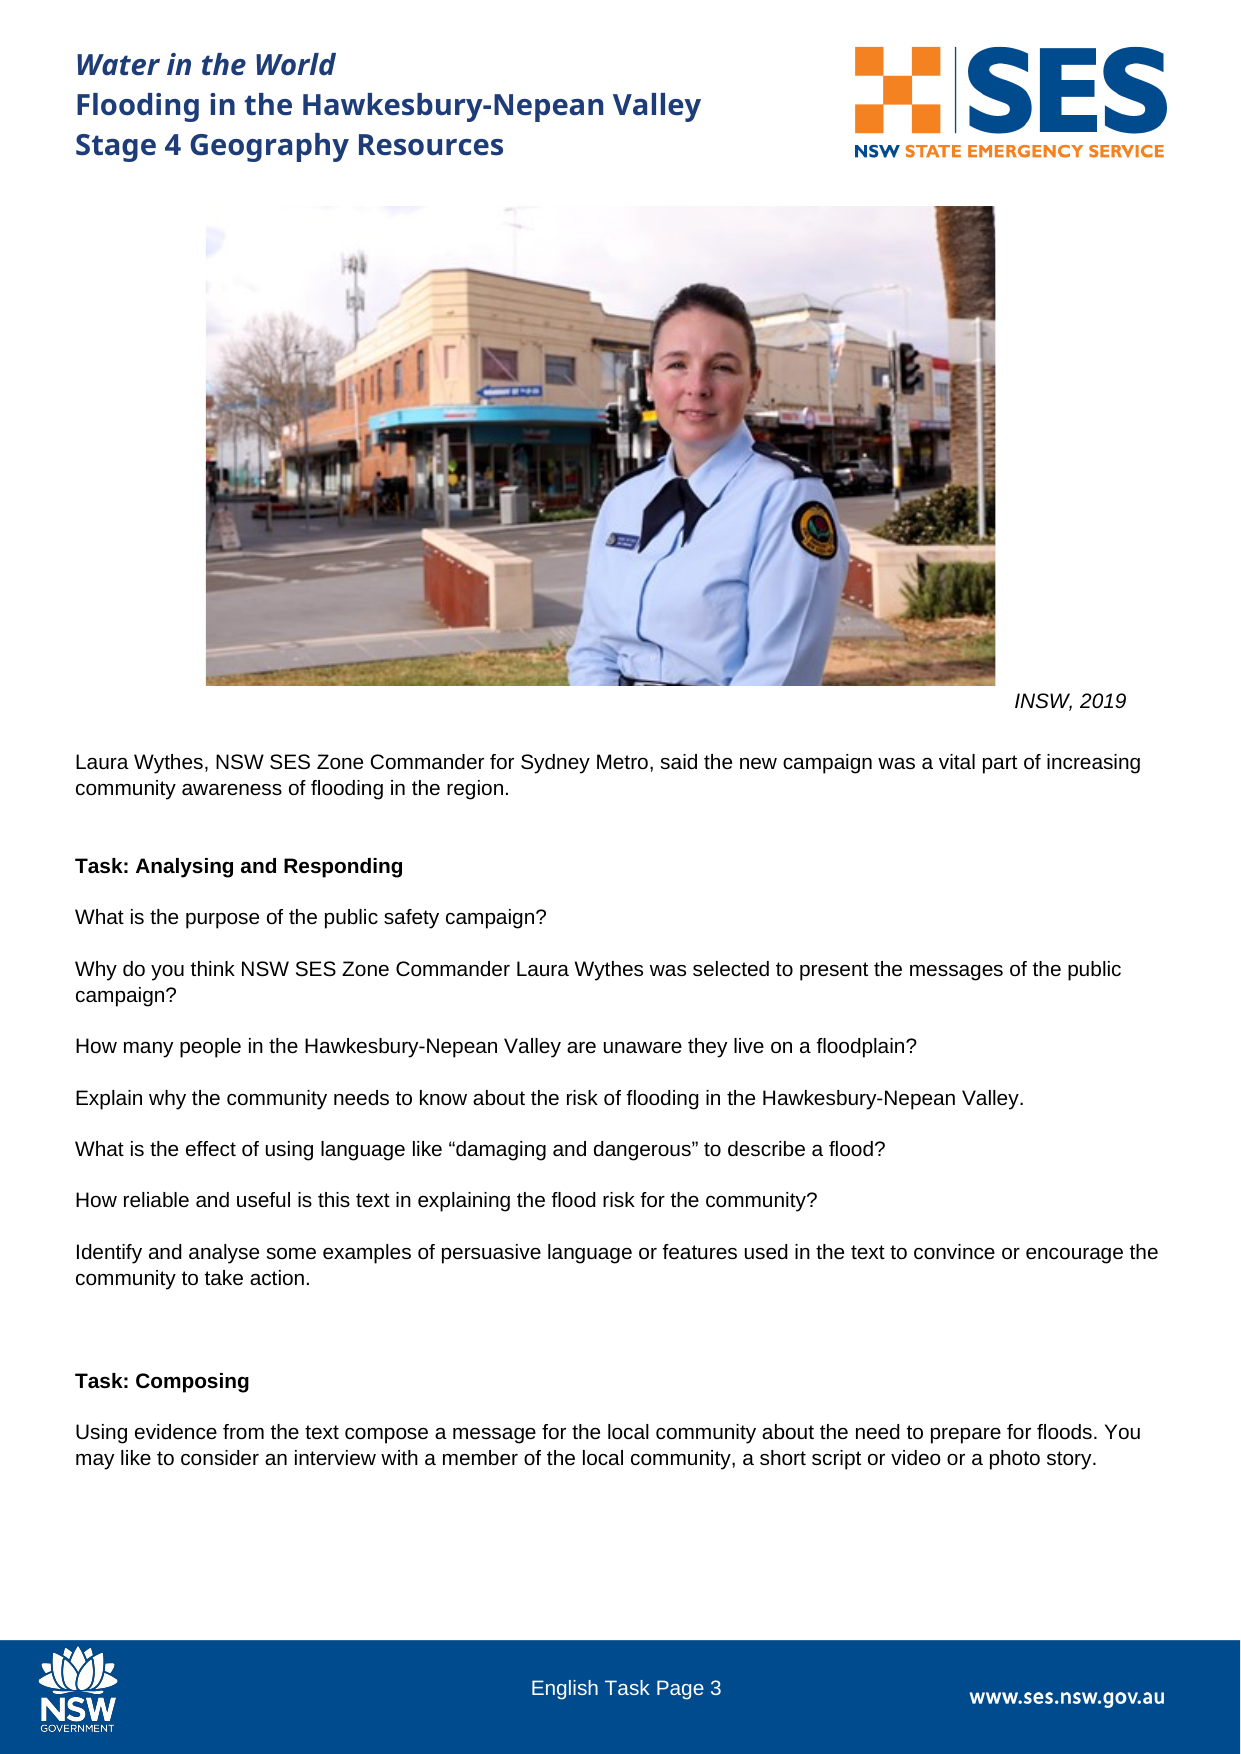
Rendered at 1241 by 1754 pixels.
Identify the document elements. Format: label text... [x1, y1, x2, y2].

text Identify and analyse some examples of persuasive language or features used in the text to convince or encourage the community to take action. [75, 1239, 1165, 1290]
text Why do you think NSW SES Zone Commander Laura Wythes was selected to present the messages of the public campaign? [75, 956, 1165, 1007]
text What is the effect of using language like “damaging and dangerous” to describe a flood? [75, 1137, 1165, 1161]
text Using evidence from the text compose a message for the local community about the need to prepare for floods. You may like to consider an interview with a member of the local community, a short script or video or a photo story. [75, 1420, 1165, 1470]
picture [0, 0, 1241, 1754]
text Explain why the community needs to know about the risk of flooding in the Hawkesbury-Nepean Valley. [75, 1085, 1165, 1109]
text How reliable and useful is this text in explaining the flood risk for the community? [75, 1188, 1165, 1212]
text Task: Analysing and Responding [75, 854, 1165, 878]
text Task: Composing [75, 1368, 1165, 1392]
subtitle INSW, 2019 [75, 688, 1165, 712]
subtitle Laura Wythes, NSW SES Zone Commander for Sydney Metro, said the new campaign was a vital part of increasing community awareness of flooding in the region. [75, 749, 1165, 800]
text What is the purpose of the public safety campaign? [75, 905, 1165, 929]
text How many people in the Hawkesbury-Nepean Valley are unaware they live on a floodplain? [75, 1034, 1165, 1058]
